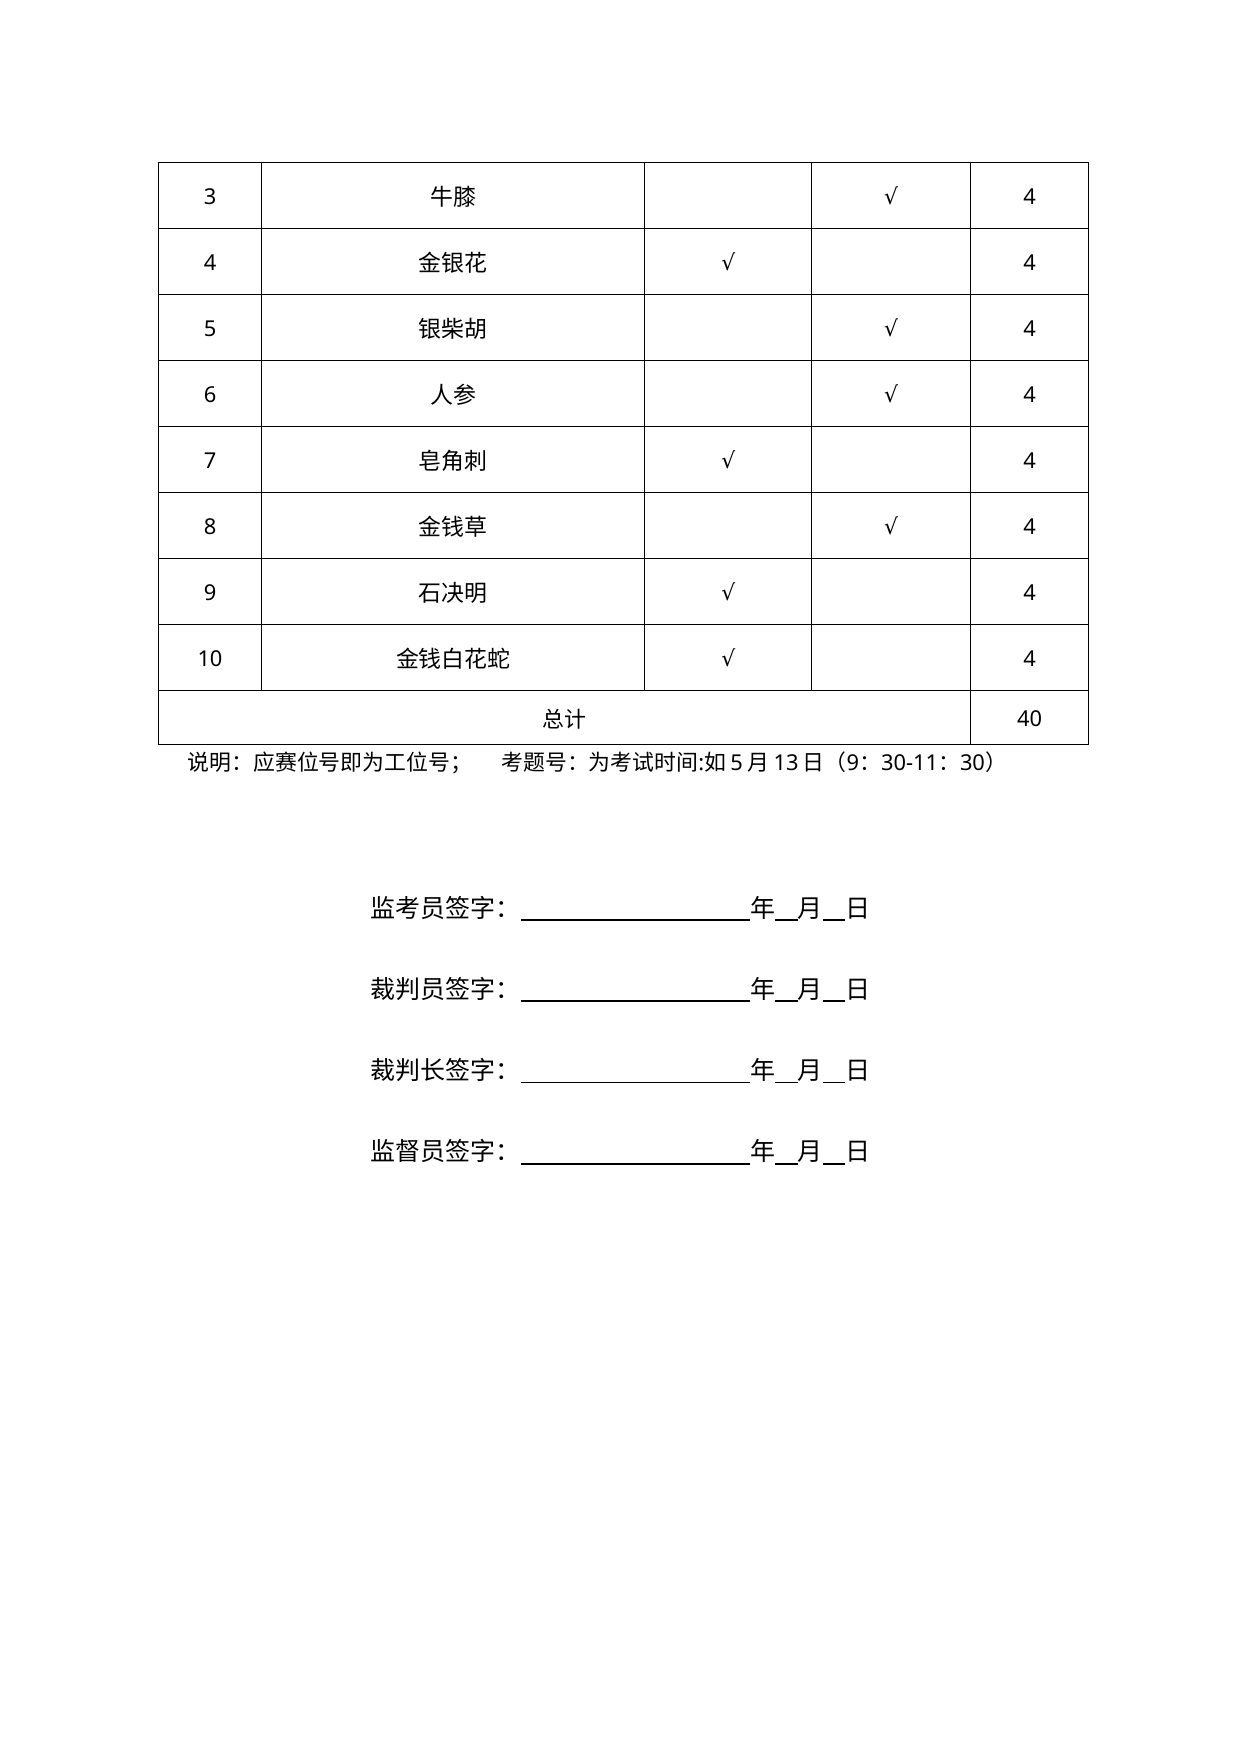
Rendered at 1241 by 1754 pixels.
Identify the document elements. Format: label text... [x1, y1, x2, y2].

table_cell 4 [159, 229, 261, 294]
table_cell 40 [971, 691, 1088, 743]
table_cell √ [645, 625, 811, 690]
table_cell 8 [159, 493, 261, 558]
table_cell 4 [971, 295, 1088, 360]
table_cell √ [812, 163, 970, 228]
table_cell 4 [971, 427, 1088, 492]
table_cell 7 [159, 427, 261, 492]
table_cell 4 [971, 229, 1088, 294]
table_cell [645, 361, 811, 426]
table_cell [812, 625, 970, 690]
table_cell 牛膝 [262, 163, 644, 228]
table_cell √ [645, 427, 811, 492]
table_cell 4 [971, 625, 1088, 690]
text 监考员签字： 年 月 日 [187, 874, 1053, 939]
table_cell √ [645, 559, 811, 624]
table_cell √ [645, 229, 811, 294]
table_cell 总计 [159, 691, 970, 743]
table_cell 人参 [262, 361, 644, 426]
table_cell √ [812, 361, 970, 426]
table_cell 10 [159, 625, 261, 690]
table_cell 6 [159, 361, 261, 426]
table_cell [645, 493, 811, 558]
text 监督员签字： 年 月 日 [187, 1117, 1053, 1182]
table_cell 金钱草 [262, 493, 644, 558]
table_cell [645, 295, 811, 360]
table_cell 4 [971, 559, 1088, 624]
table_cell 银柴胡 [262, 295, 644, 360]
table_cell √ [812, 295, 970, 360]
table_cell 4 [971, 361, 1088, 426]
table_cell [812, 427, 970, 492]
table_cell 金银花 [262, 229, 644, 294]
table_cell [812, 229, 970, 294]
table_cell 4 [971, 163, 1088, 228]
text 裁判员签字： 年 月 日 [187, 955, 1053, 1020]
table_cell 石决明 [262, 559, 644, 624]
table_cell 9 [159, 559, 261, 624]
text 说明：应赛位号即为工位号； 考题号：为考试时间:如5月13日（9：30-11：30） [187, 745, 1053, 776]
table_cell [645, 163, 811, 228]
table_cell [812, 559, 970, 624]
table_cell 4 [971, 493, 1088, 558]
table_cell √ [812, 493, 970, 558]
table_cell 金钱白花蛇 [262, 625, 644, 690]
table_cell 皂角刺 [262, 427, 644, 492]
table_cell 5 [159, 295, 261, 360]
table_cell 3 [159, 163, 261, 228]
text 裁判长签字： 年 月 日 [187, 1036, 1053, 1101]
